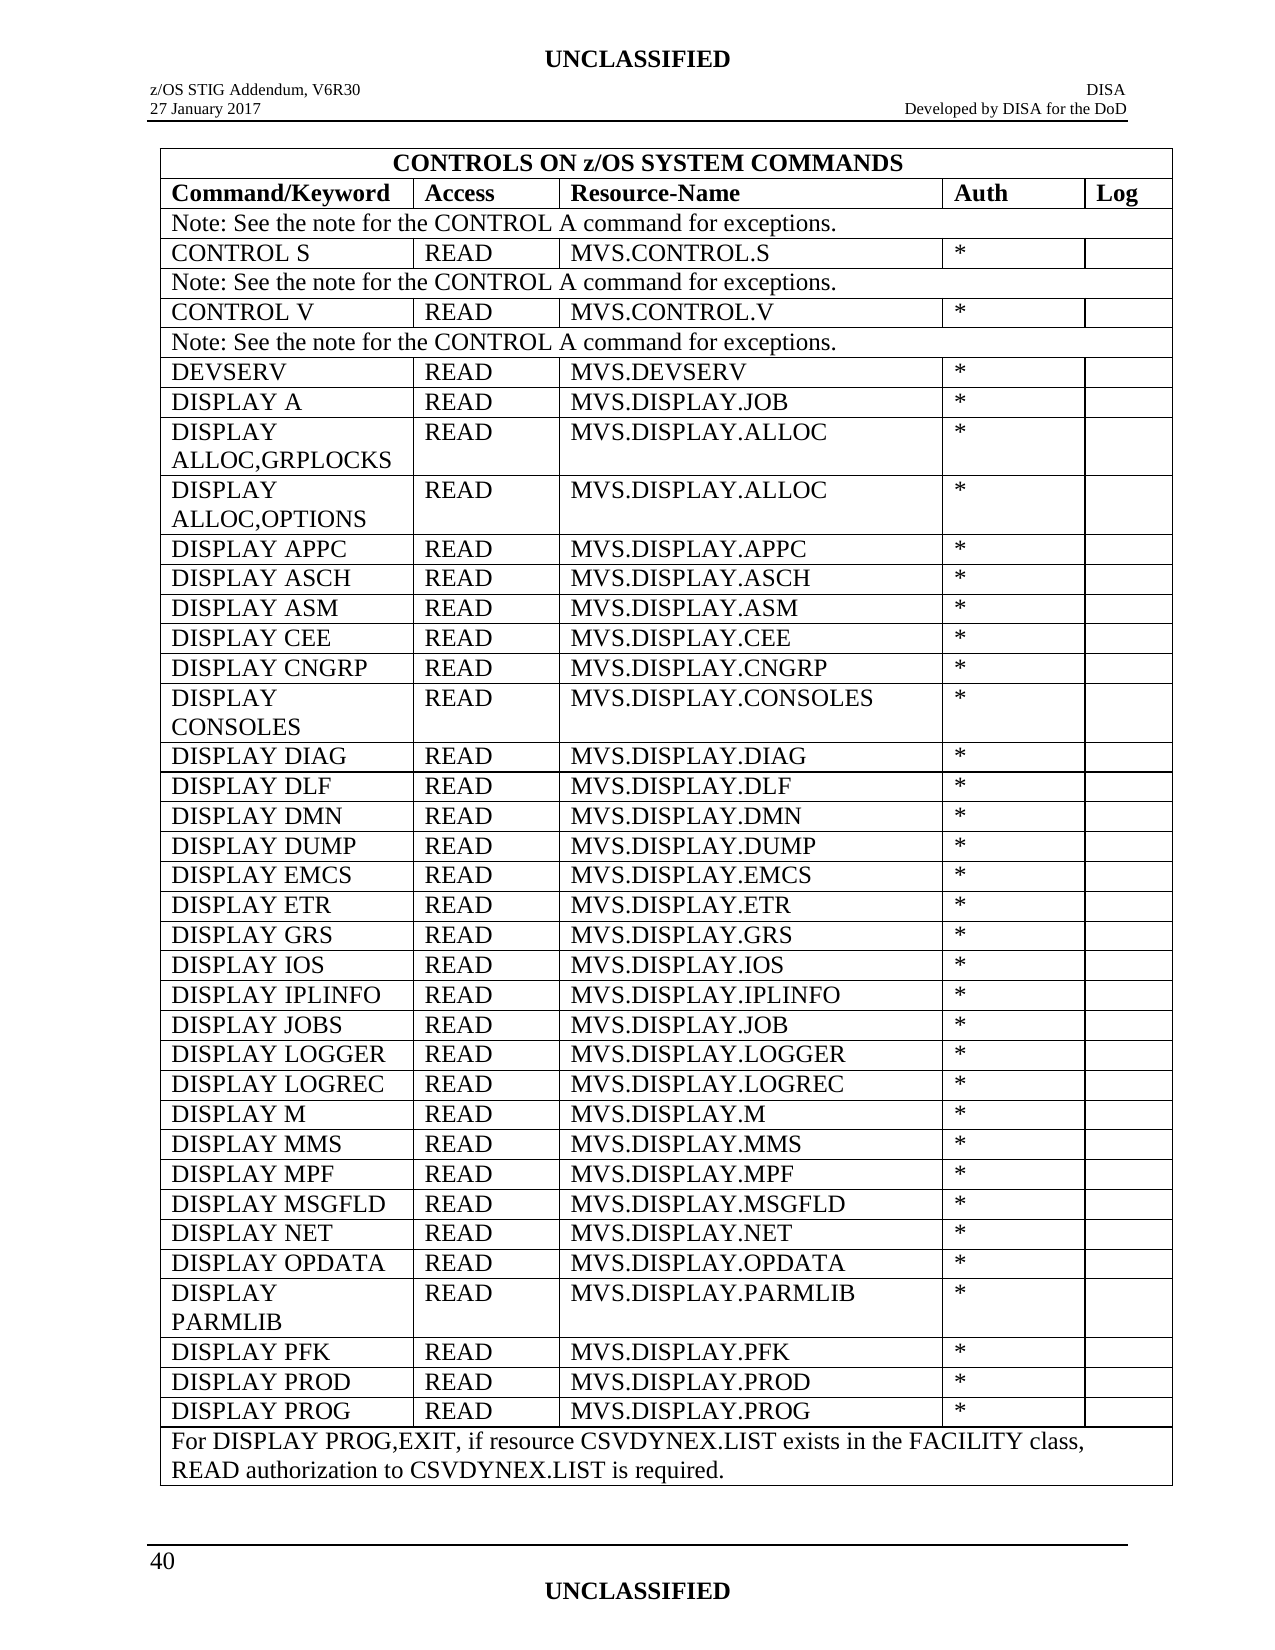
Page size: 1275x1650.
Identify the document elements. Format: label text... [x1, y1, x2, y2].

table_cell DISPLAY A [161, 388, 413, 417]
table_cell DISPLAY MPF [161, 1160, 413, 1189]
table_cell Command/Keyword [161, 179, 413, 208]
table_cell DISPLAY MMS [161, 1130, 413, 1159]
table_cell DISPLAY ASM [161, 595, 413, 623]
table_cell [1086, 418, 1172, 475]
table_cell [1086, 1398, 1172, 1426]
table_cell MVS.DISPLAY.CNGRP [560, 654, 942, 683]
table_cell READ [414, 1338, 559, 1367]
table_cell [1086, 535, 1172, 564]
table_cell [1086, 1250, 1172, 1278]
table_cell READ [414, 1101, 559, 1129]
table_cell READ [414, 773, 559, 801]
table_cell DISPLAY PROD [161, 1368, 413, 1397]
table_cell [1086, 922, 1172, 950]
table_cell Resource-Name [560, 179, 942, 208]
table_cell READ [414, 743, 559, 771]
table_cell [1086, 1101, 1172, 1129]
table_cell [1086, 1279, 1172, 1337]
table_cell MVS.DISPLAY.MPF [560, 1160, 942, 1189]
table_cell [1086, 654, 1172, 683]
table_cell For DISPLAY PROG,EXIT, if resource CSVDYNEX.LIST exists in the FACILITY class, READ authorization to CSVDYNEX.LIST is required. [161, 1428, 1172, 1485]
table_cell * [943, 1368, 1084, 1397]
table_cell DISPLAY MSGFLD [161, 1190, 413, 1219]
table_cell MVS.DISPLAY.DIAG [560, 743, 942, 771]
table_cell [1086, 1041, 1172, 1069]
table_cell * [943, 892, 1084, 921]
table_cell [1086, 832, 1172, 861]
table_cell [1086, 981, 1172, 1010]
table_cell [161, 209, 1172, 238]
table_cell DISPLAY JOBS [161, 1011, 413, 1040]
table_cell MVS.DISPLAY.PROD [560, 1368, 942, 1397]
table_cell MVS.DISPLAY.DMN [560, 802, 942, 831]
table_cell MVS.DISPLAY.LOGGER [560, 1041, 942, 1069]
table_cell * [943, 1041, 1084, 1069]
table_cell READ [414, 1250, 559, 1278]
table_cell * [943, 1279, 1084, 1337]
table_cell * [943, 418, 1084, 475]
table_cell DISPLAY LOGGER [161, 1041, 413, 1069]
table_cell MVS.DISPLAY.CEE [560, 624, 942, 653]
table_cell READ [414, 654, 559, 683]
table_cell DISPLAY IOS [161, 951, 413, 980]
table_cell READ [414, 1398, 559, 1426]
table_cell [1086, 1220, 1172, 1248]
table_cell [1086, 1130, 1172, 1159]
table_cell MVS.DISPLAY.ASM [560, 595, 942, 623]
table_cell [1086, 862, 1172, 891]
table_cell DISPLAY ETR [161, 892, 413, 921]
table_cell [1086, 802, 1172, 831]
table_cell * [943, 535, 1084, 564]
table_cell READ [414, 981, 559, 1010]
table_cell * [943, 684, 1084, 742]
table_cell DISPLAY CONSOLES [161, 684, 413, 742]
table_cell * [943, 239, 1084, 268]
table_cell DISPLAY APPC [161, 535, 413, 564]
table_cell DISPLAY DLF [161, 773, 413, 801]
table_cell CONTROL V [161, 299, 413, 327]
table_cell [1086, 299, 1172, 327]
table_cell READ [414, 239, 559, 268]
table_cell DISPLAY DUMP [161, 832, 413, 861]
table_cell * [943, 1220, 1084, 1248]
table_cell MVS.DISPLAY.ASCH [560, 565, 942, 593]
table_cell DISPLAY DIAG [161, 743, 413, 771]
table_cell * [943, 299, 1084, 327]
table_cell [1086, 951, 1172, 980]
table_cell DISPLAY LOGREC [161, 1071, 413, 1099]
table_cell [1086, 1338, 1172, 1367]
table_cell DISPLAY CNGRP [161, 654, 413, 683]
table_cell READ [414, 892, 559, 921]
table_cell READ [414, 535, 559, 564]
table_cell MVS.CONTROL.V [560, 299, 942, 327]
table_cell [1086, 388, 1172, 417]
table_cell [1086, 1011, 1172, 1040]
table_cell DISPLAY ALLOC,OPTIONS [161, 476, 413, 534]
table_cell * [943, 476, 1084, 534]
table_cell * [943, 388, 1084, 417]
table_cell * [943, 595, 1084, 623]
table_cell MVS.DISPLAY.OPDATA [560, 1250, 942, 1278]
table_cell DEVSERV [161, 358, 413, 387]
table_cell * [943, 862, 1084, 891]
table_cell MVS.DISPLAY.ETR [560, 892, 942, 921]
table_cell * [943, 773, 1084, 801]
table_cell DISPLAY IPLINFO [161, 981, 413, 1010]
table_cell [1086, 1368, 1172, 1397]
table_cell READ [414, 1041, 559, 1069]
table_cell DISPLAY PROG [161, 1398, 413, 1426]
table_cell DISPLAY GRS [161, 922, 413, 950]
table_cell READ [414, 1190, 559, 1219]
table_cell * [943, 981, 1084, 1010]
table_cell * [943, 624, 1084, 653]
table_cell MVS.DISPLAY.PARMLIB [560, 1279, 942, 1337]
table_cell * [943, 1190, 1084, 1219]
table_cell READ [414, 388, 559, 417]
table_cell [1086, 239, 1172, 268]
table_cell MVS.DISPLAY.ALLOC [560, 476, 942, 534]
table_cell * [943, 951, 1084, 980]
table_cell MVS.DISPLAY.MSGFLD [560, 1190, 942, 1219]
table_cell MVS.DISPLAY.LOGREC [560, 1071, 942, 1099]
table_cell Auth [943, 179, 1084, 208]
table_cell READ [414, 299, 559, 327]
table_cell READ [414, 684, 559, 742]
table_cell * [943, 565, 1084, 593]
table_cell MVS.DISPLAY.EMCS [560, 862, 942, 891]
table_cell Log [1086, 179, 1172, 208]
table_cell [1086, 892, 1172, 921]
table_cell READ [414, 1160, 559, 1189]
table_cell * [943, 1160, 1084, 1189]
table_cell * [943, 1338, 1084, 1367]
table_cell READ [414, 418, 559, 475]
table_cell * [943, 654, 1084, 683]
table_cell * [943, 832, 1084, 861]
table_cell Note: See the note for the CONTROL A command for exceptions. [161, 269, 1172, 297]
table_cell DISPLAY EMCS [161, 862, 413, 891]
table_cell [1086, 595, 1172, 623]
table_cell * [943, 743, 1084, 771]
table_cell READ [414, 1368, 559, 1397]
table_cell READ [414, 595, 559, 623]
table_cell * [943, 802, 1084, 831]
table_cell MVS.DEVSERV [560, 358, 942, 387]
table_cell * [943, 1101, 1084, 1129]
table_cell [1086, 743, 1172, 771]
table_cell * [943, 922, 1084, 950]
table_cell DISPLAY ALLOC,GRPLOCKS [161, 418, 413, 475]
table_cell MVS.DISPLAY.PFK [560, 1338, 942, 1367]
table_cell [1086, 565, 1172, 593]
table_cell [1086, 358, 1172, 387]
table_cell DISPLAY NET [161, 1220, 413, 1248]
table_cell * [943, 1130, 1084, 1159]
table_cell READ [414, 1279, 559, 1337]
table_cell [1086, 476, 1172, 534]
table_cell Access [414, 179, 559, 208]
table_cell [1086, 624, 1172, 653]
table_cell MVS.DISPLAY.IOS [560, 951, 942, 980]
table_cell MVS.DISPLAY.MMS [560, 1130, 942, 1159]
table_cell READ [414, 476, 559, 534]
table_cell MVS.DISPLAY.CONSOLES [560, 684, 942, 742]
table_cell MVS.DISPLAY.DLF [560, 773, 942, 801]
table_cell READ [414, 862, 559, 891]
table_cell [1086, 1071, 1172, 1099]
table_cell MVS.DISPLAY.PROG [560, 1398, 942, 1426]
table_cell [1086, 773, 1172, 801]
table_cell MVS.DISPLAY.DUMP [560, 832, 942, 861]
table_cell MVS.DISPLAY.APPC [560, 535, 942, 564]
table_cell READ [414, 802, 559, 831]
table_cell * [943, 1071, 1084, 1099]
table_cell MVS.DISPLAY.M [560, 1101, 942, 1129]
table_cell [1086, 1160, 1172, 1189]
table_cell DISPLAY M [161, 1101, 413, 1129]
table_cell MVS.DISPLAY.IPLINFO [560, 981, 942, 1010]
table_cell READ [414, 358, 559, 387]
table_cell DISPLAY ASCH [161, 565, 413, 593]
table_cell * [943, 1398, 1084, 1426]
table_cell READ [414, 1220, 559, 1248]
table_cell [1086, 1190, 1172, 1219]
table_cell * [943, 358, 1084, 387]
table_cell DISPLAY PARMLIB [161, 1279, 413, 1337]
table_cell READ [414, 624, 559, 653]
table_header CONTROLS ON z/OS SYSTEM COMMANDS [161, 149, 1172, 178]
table_cell [1086, 684, 1172, 742]
table_cell READ [414, 565, 559, 593]
table_cell MVS.DISPLAY.ALLOC [560, 418, 942, 475]
table_cell Note: See the note for the CONTROL A command for exceptions. [161, 328, 1172, 357]
table_cell MVS.DISPLAY.NET [560, 1220, 942, 1248]
table_cell CONTROL S [161, 239, 413, 268]
table_cell DISPLAY DMN [161, 802, 413, 831]
table_cell READ [414, 951, 559, 980]
table_cell READ [414, 1130, 559, 1159]
table_cell DISPLAY CEE [161, 624, 413, 653]
table_cell MVS.DISPLAY.GRS [560, 922, 942, 950]
table_cell MVS.DISPLAY.JOB [560, 388, 942, 417]
table_cell * [943, 1011, 1084, 1040]
table_cell MVS.DISPLAY.JOB [560, 1011, 942, 1040]
text 40 [150, 1546, 1150, 1575]
table_cell DISPLAY PFK [161, 1338, 413, 1367]
table_cell * [943, 1250, 1084, 1278]
table_cell READ [414, 1011, 559, 1040]
table_cell READ [414, 1071, 559, 1099]
table_cell READ [414, 832, 559, 861]
table_cell MVS.CONTROL.S [560, 239, 942, 268]
table_cell READ [414, 922, 559, 950]
table_cell DISPLAY OPDATA [161, 1250, 413, 1278]
